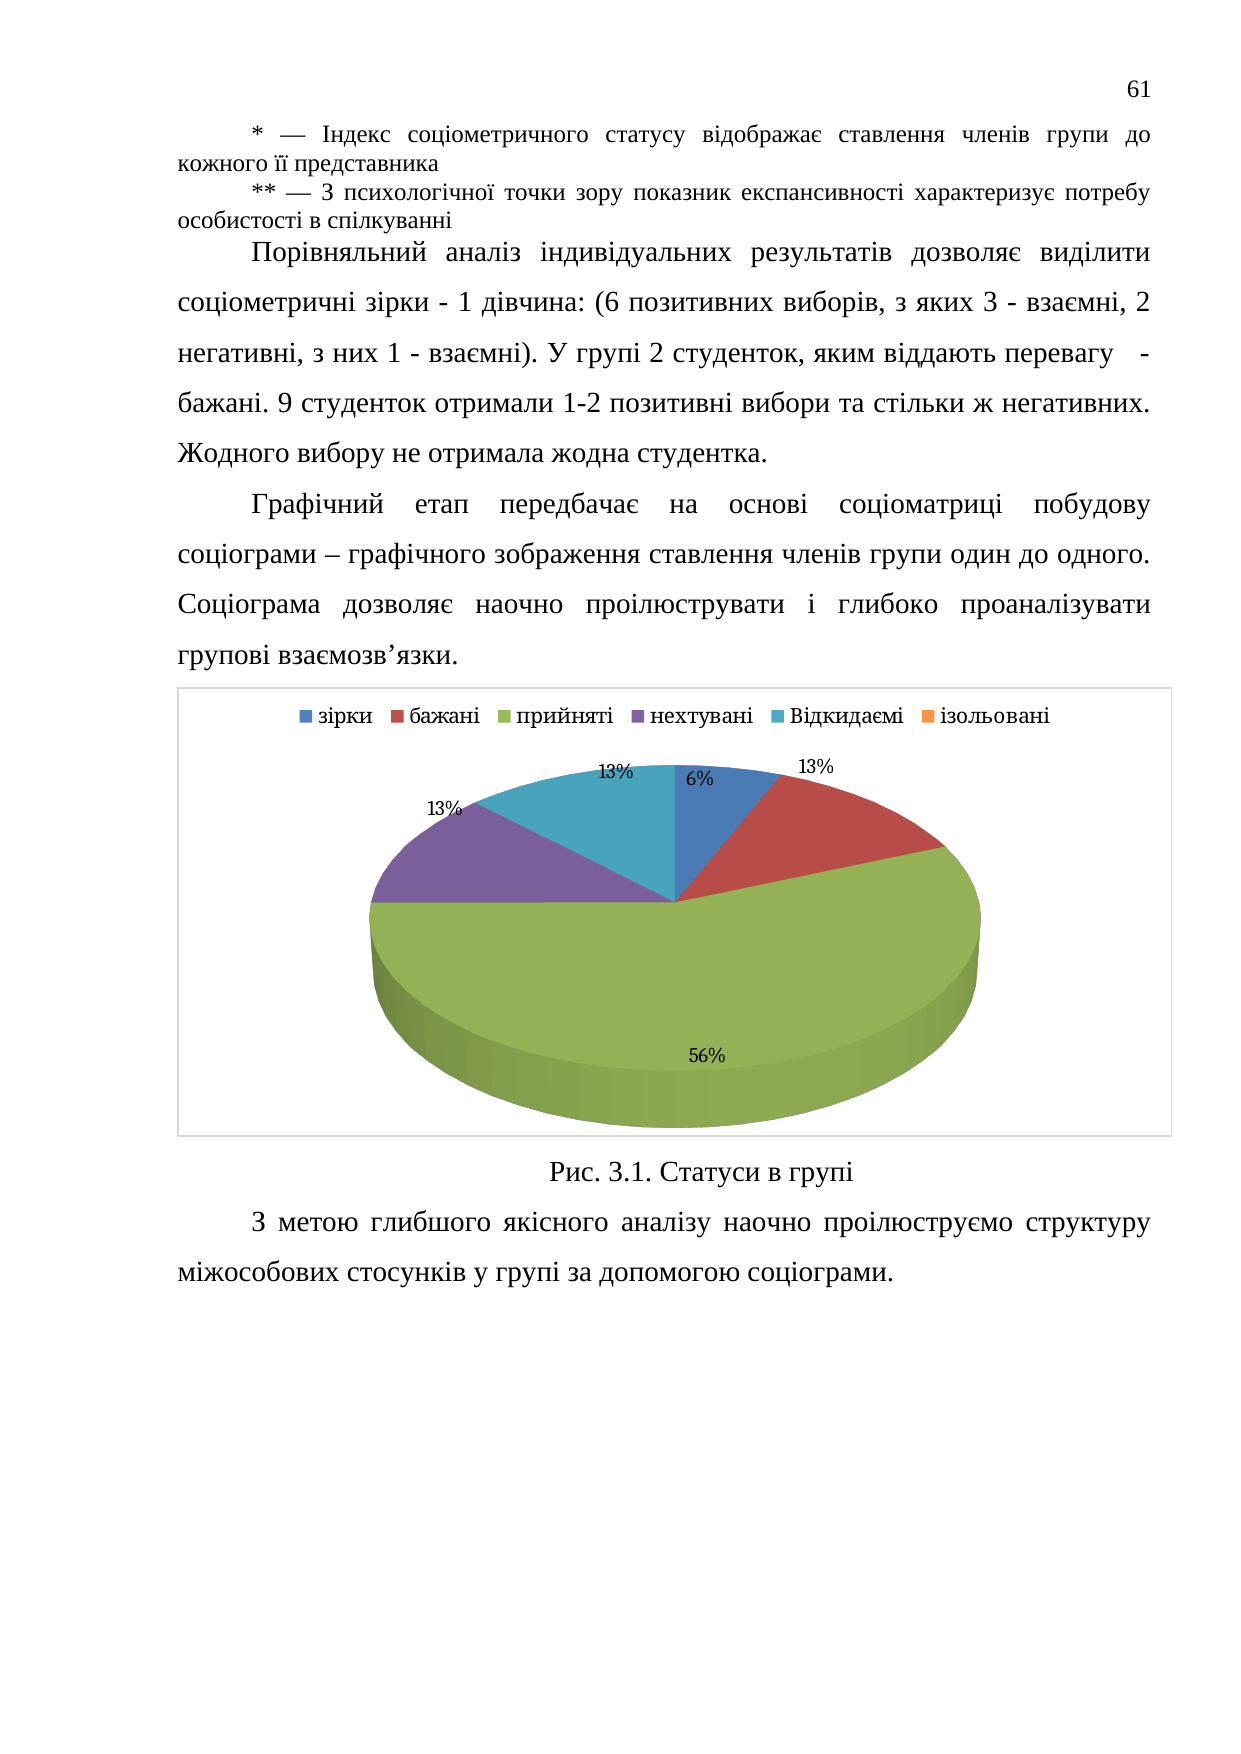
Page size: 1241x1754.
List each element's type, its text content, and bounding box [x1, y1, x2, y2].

text * — Індекс соціометричного статусу відображає ставлення членів групи до кожного її представника [177, 119, 1152, 177]
text Рис. 3.1. Статуси в групі [177, 1154, 1152, 1187]
text ** — З психологічної точки зору показник експансивності характеризує потребу особистості в спілкуванні [177, 177, 1152, 234]
text Порівняльний аналіз індивідуальних результатів дозволяє виділити соціометричні зірки - 1 дівчина: (6 позитивних виборів, з яких 3 - взаємні, 2 негативні, з них 1 - взаємні). У групі 2 студенток, яким віддають перевагу - бажані. 9 студенток отримали 1-2 позитивні вибори та стільки ж негативних. Жодного вибору не отримала жодна студентка. [177, 234, 1152, 469]
text Графічний етап передбачає на основі соціоматриці побудову соціограми – графічного зображення ставлення членів групи один до одного. Соціограма дозволяє наочно проілюструвати і глибоко проаналізувати групові взаємозв’язки. [177, 486, 1152, 670]
text З метою глибшого якісного аналізу наочно проілюструємо структуру міжособових стосунків у групі за допомогою соціограми. [177, 1204, 1152, 1288]
